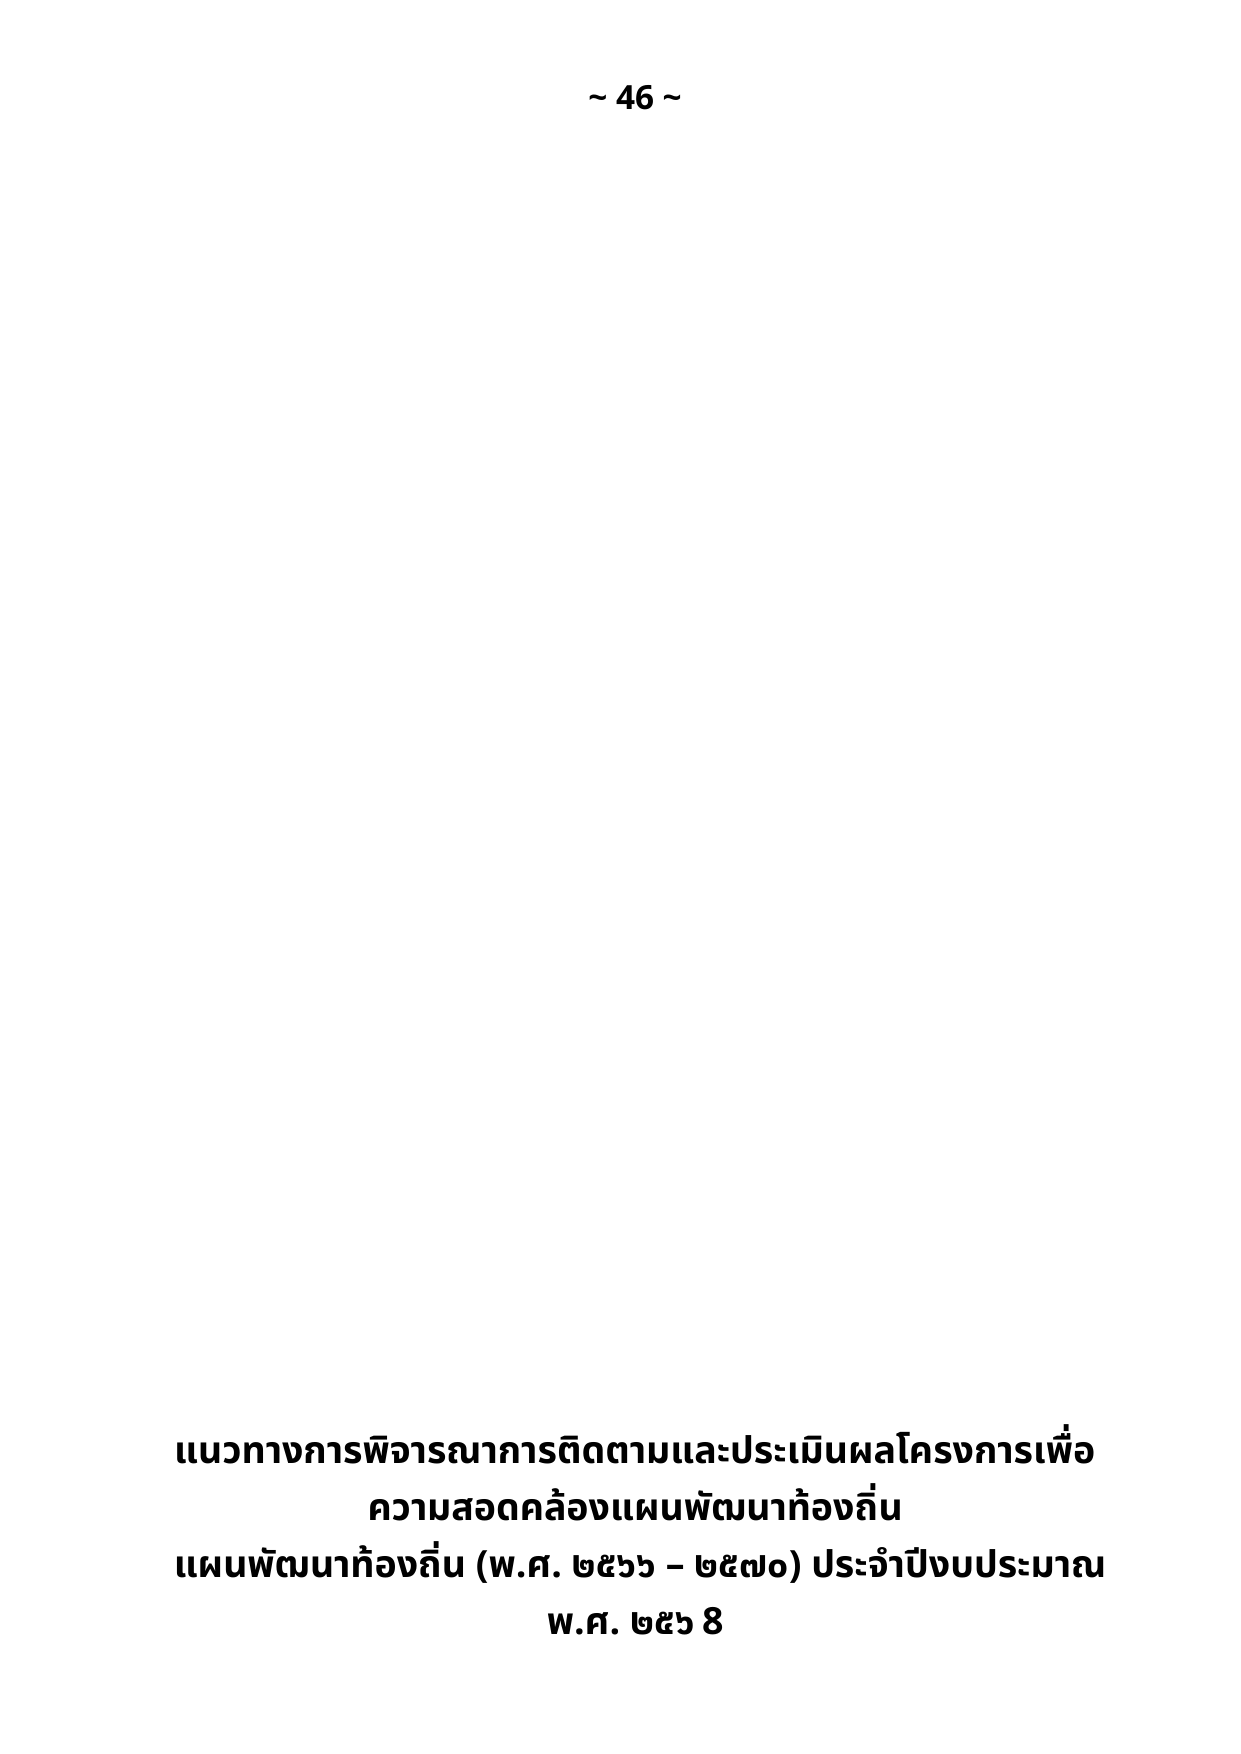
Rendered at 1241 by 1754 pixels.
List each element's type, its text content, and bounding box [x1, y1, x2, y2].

text แนวทางการพิจารณาการติดตามและประเมินผลโครงการเพื่อความสอดคล้องแผนพัฒนาท้องถิ่น [148, 1424, 1122, 1537]
text แผนพัฒนาท้องถิ่น (พ.ศ. ๒๕๖๖ – ๒๕๗๐) ประจำปีงบประมาณ พ.ศ. ๒๕๖8 [148, 1537, 1122, 1651]
